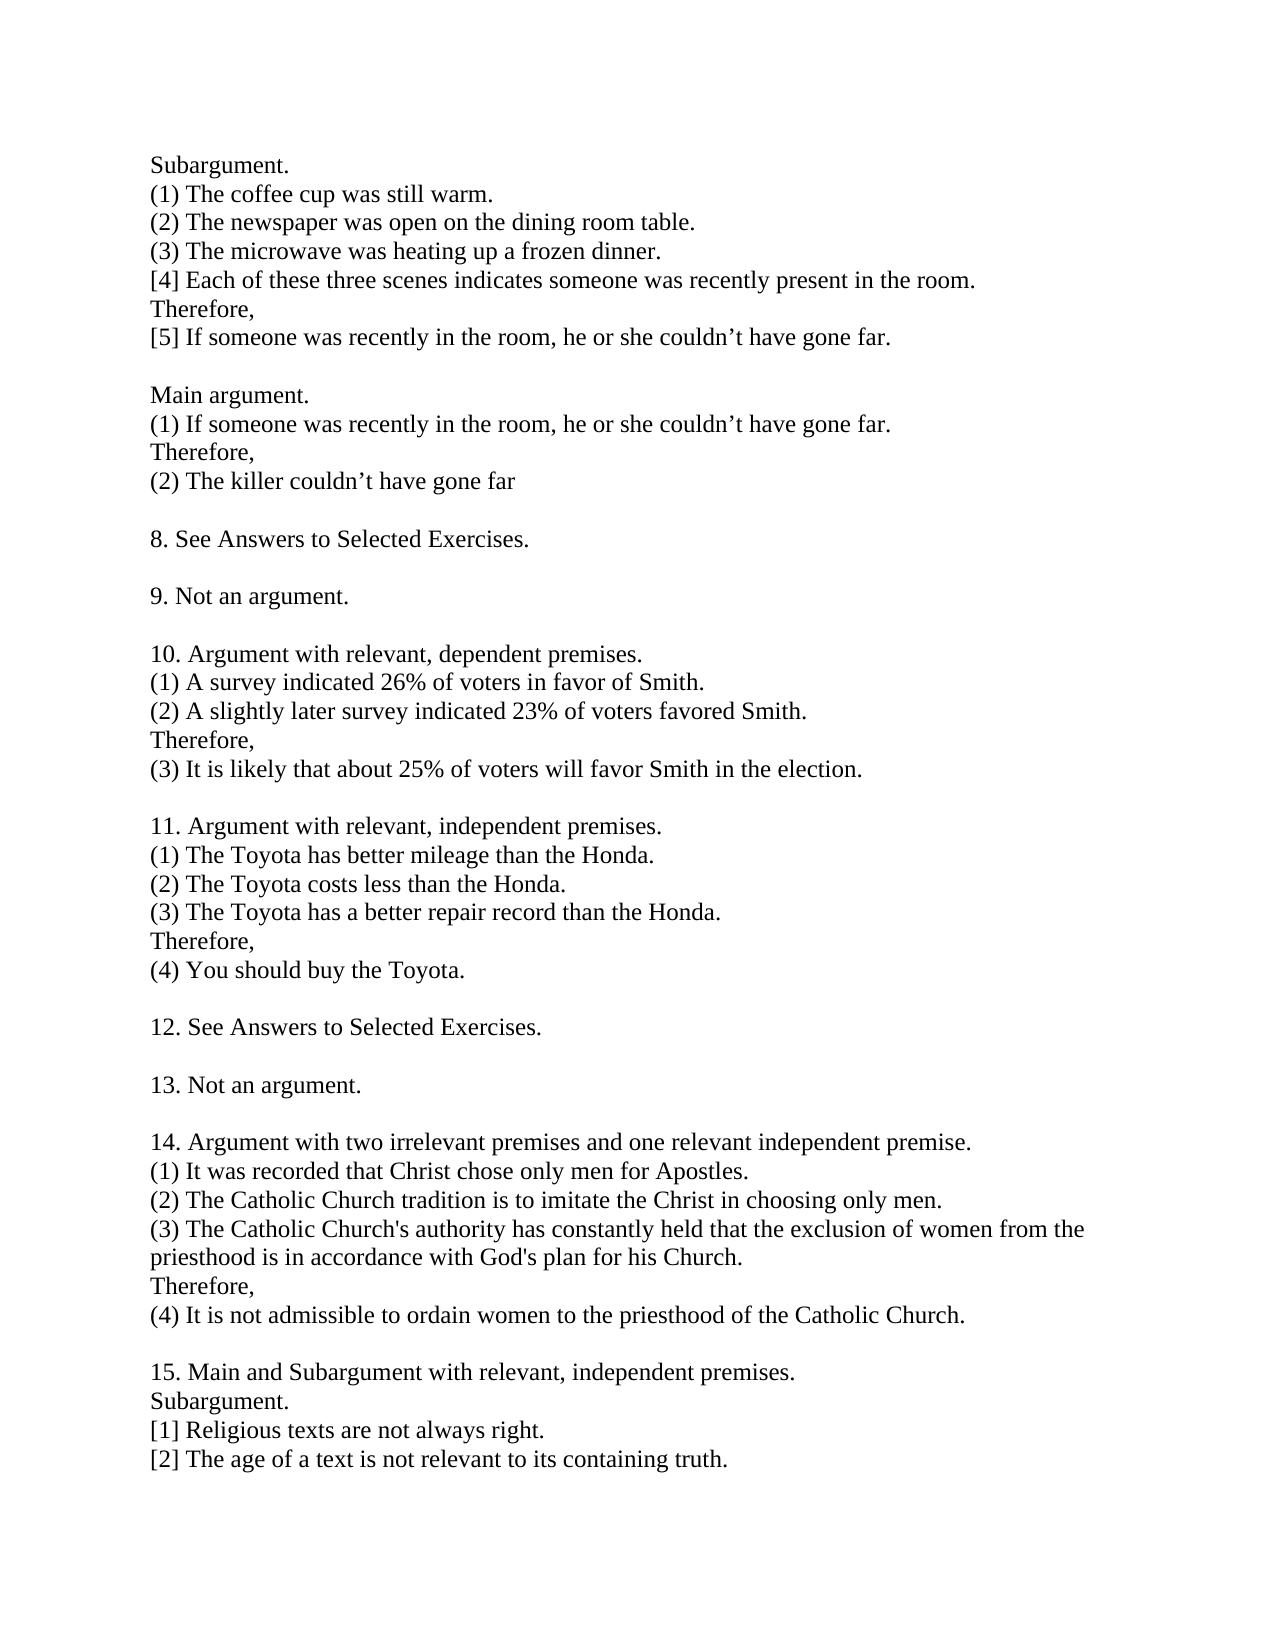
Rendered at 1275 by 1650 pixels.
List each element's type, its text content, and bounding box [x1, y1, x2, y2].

text (2) The Catholic Church tradition is to imitate the Christ in choosing only men. [150, 1185, 1125, 1214]
text (1) If someone was recently in the room, he or she couldn’t have gone far. [150, 409, 1125, 437]
text 13. Not an argument. [150, 1070, 1125, 1099]
text Therefore, [150, 725, 1125, 754]
text 12. See Answers to Selected Exercises. [150, 1012, 1125, 1041]
text (2) The Toyota costs less than the Honda. [150, 869, 1125, 897]
text Therefore, [150, 294, 1125, 322]
text Therefore, [150, 926, 1125, 955]
text 9. Not an argument. [150, 581, 1125, 610]
text Subargument. [150, 1386, 1125, 1415]
text [1] Religious texts are not always right. [150, 1415, 1125, 1444]
text (2) The killer couldn’t have gone far [150, 466, 1125, 495]
text (3) The Toyota has a better repair record than the Honda. [150, 897, 1125, 926]
text [2] The age of a text is not relevant to its containing truth. [150, 1444, 1125, 1472]
text (1) The coffee cup was still warm. [150, 179, 1125, 207]
text [4] Each of these three scenes indicates someone was recently present in the room. [150, 265, 1125, 294]
text (3) The Catholic Church's authority has constantly held that the exclusion of women from the priesthood is in accordance with God's plan for his Church. [150, 1214, 1125, 1271]
text [5] If someone was recently in the room, he or she couldn’t have gone far. [150, 322, 1125, 351]
text (1) The Toyota has better mileage than the Honda. [150, 840, 1125, 869]
text (1) A survey indicated 26% of voters in favor of Smith. [150, 667, 1125, 696]
text 8. See Answers to Selected Exercises. [150, 524, 1125, 552]
text 15. Main and Subargument with relevant, independent premises. [150, 1357, 1125, 1386]
text (2) The newspaper was open on the dining room table. [150, 207, 1125, 236]
text (3) It is likely that about 25% of voters will favor Smith in the election. [150, 754, 1125, 782]
text 11. Argument with relevant, independent premises. [150, 811, 1125, 840]
text (4) It is not admissible to ordain women to the priesthood of the Catholic Church. [150, 1300, 1125, 1329]
text Subargument. [150, 150, 1125, 179]
text Main argument. [150, 380, 1125, 409]
text 14. Argument with two irrelevant premises and one relevant independent premise. [150, 1127, 1125, 1156]
text Therefore, [150, 437, 1125, 466]
text Therefore, [150, 1271, 1125, 1300]
text (3) The microwave was heating up a frozen dinner. [150, 236, 1125, 265]
text (1) It was recorded that Christ chose only men for Apostles. [150, 1156, 1125, 1185]
text (4) You should buy the Toyota. [150, 955, 1125, 984]
text 10. Argument with relevant, dependent premises. [150, 639, 1125, 667]
text (2) A slightly later survey indicated 23% of voters favored Smith. [150, 696, 1125, 725]
